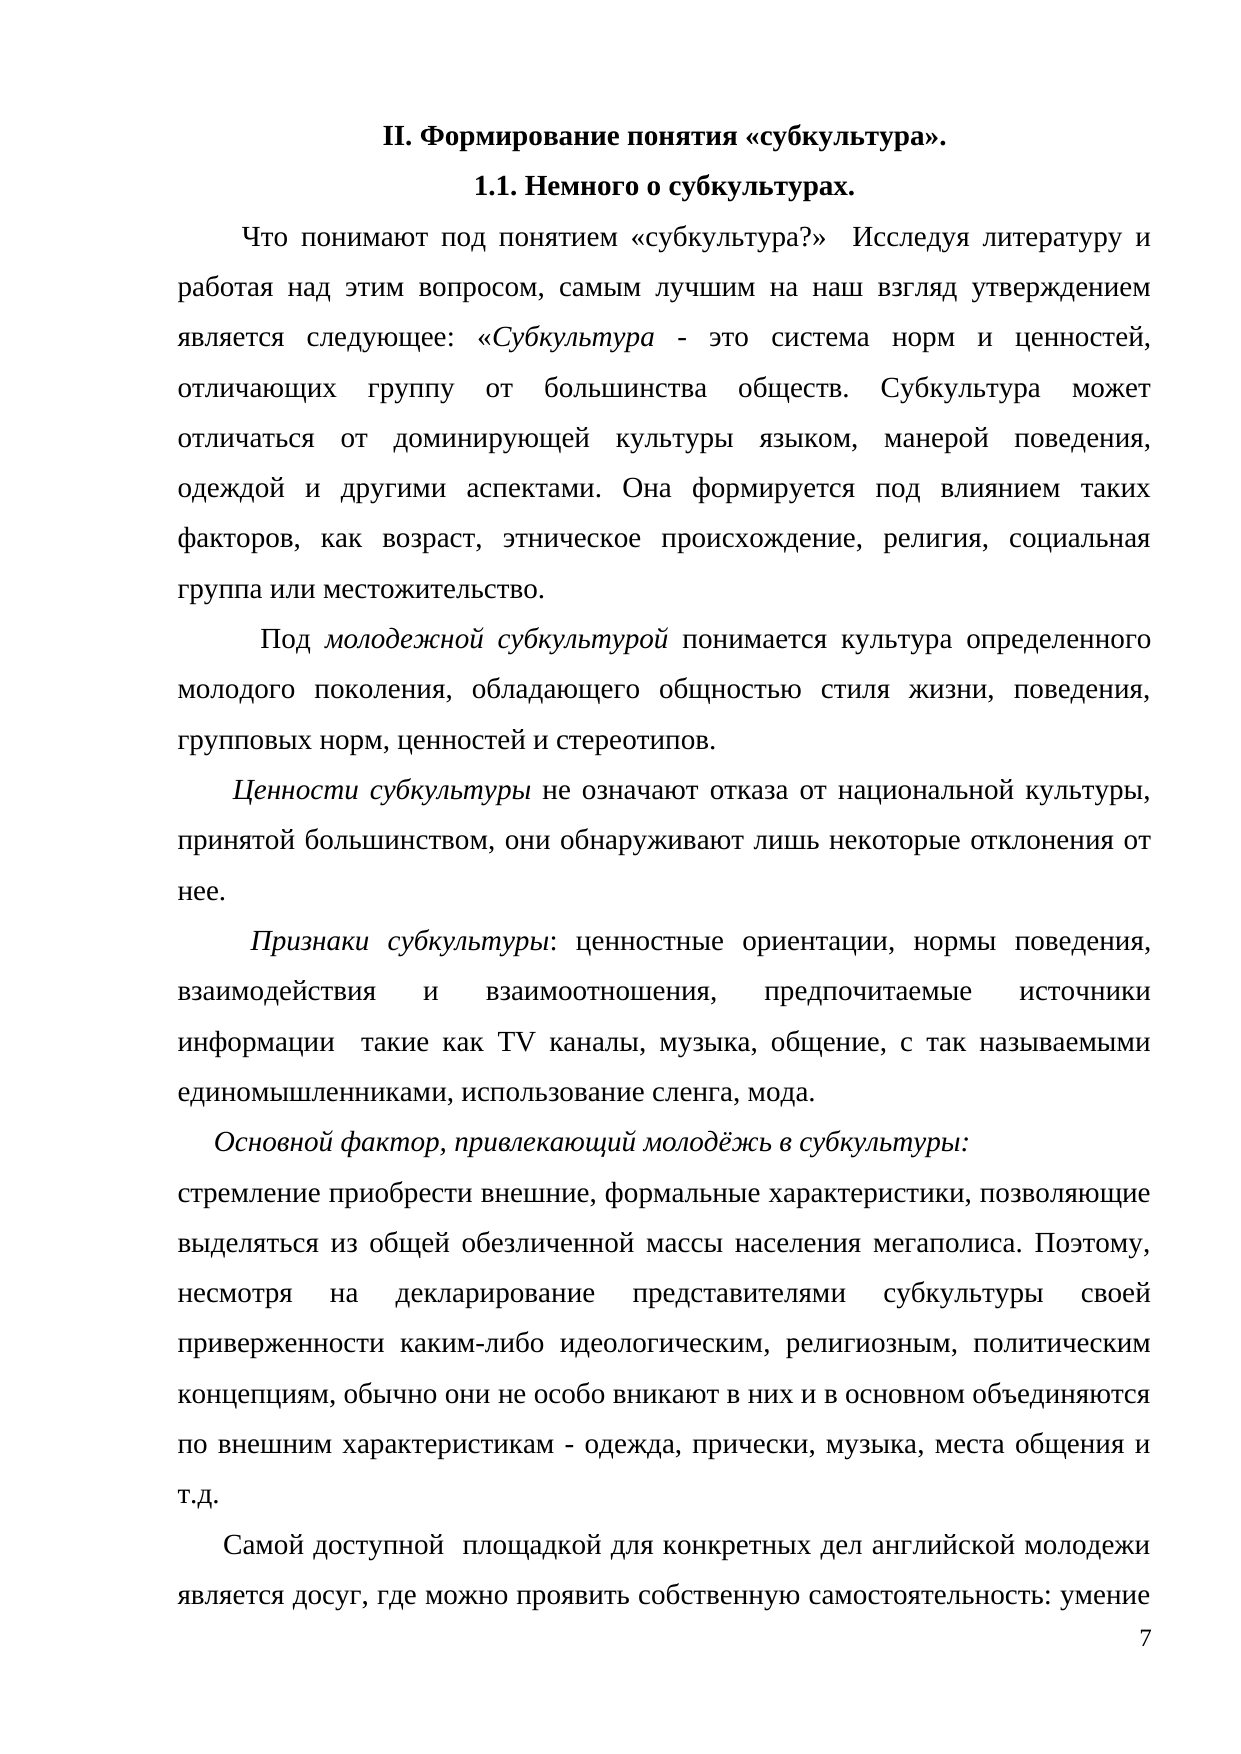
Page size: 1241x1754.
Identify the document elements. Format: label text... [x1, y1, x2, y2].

text Основной фактор, привлекающий молодёжь в субкультуры: [177, 1124, 1152, 1158]
text 1.1. Немного о субкультурах. [177, 168, 1152, 202]
text Ценности субкультуры не означают отказа от национальной культуры, принятой большинством, они обнаруживают лишь некоторые отклонения от нее. [177, 772, 1152, 906]
text Признаки субкультуры: ценностные ориентации, нормы поведения, взаимодействия и взаимоотношения, предпочитаемые источники информации такие как TV каналы, музыка, общение, с так называемыми единомышленниками, использование сленга, мода. [177, 923, 1152, 1108]
text стремление приобрести внешние, формальные характеристики, позволяющие выделяться из общей обезличенной массы населения мегаполиса. Поэтому, несмотря на декларирование представителями субкультуры своей приверженности каким-либо идеологическим, религиозным, политическим концепциям, обычно они не особо вникают в них и в основном объединяются по внешним характеристикам - одежда, прически, музыка, места общения и т.д. [177, 1175, 1152, 1510]
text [177, 1527, 1152, 1611]
text Под молодежной субкультурой понимается культура определенного молодого поколения, обладающего общностью стиля жизни, поведения, групповых норм, ценностей и стереотипов. [177, 621, 1152, 755]
text Что понимают под понятием «субкультура?» Исследуя литературу и работая над этим вопросом, самым лучшим на наш взгляд утверждением является следующее: «Субкультура - это система норм и ценностей, отличающих группу от большинства обществ. Субкультура может отличаться от доминирующей культуры языком, манерой поведения, одеждой и другими аспектами. Она формируется под влиянием таких факторов, как возраст, этническое происхождение, религия, социальная группа или местожительство. [177, 219, 1152, 604]
text II. Формирование понятия «субкультура». [177, 118, 1152, 152]
